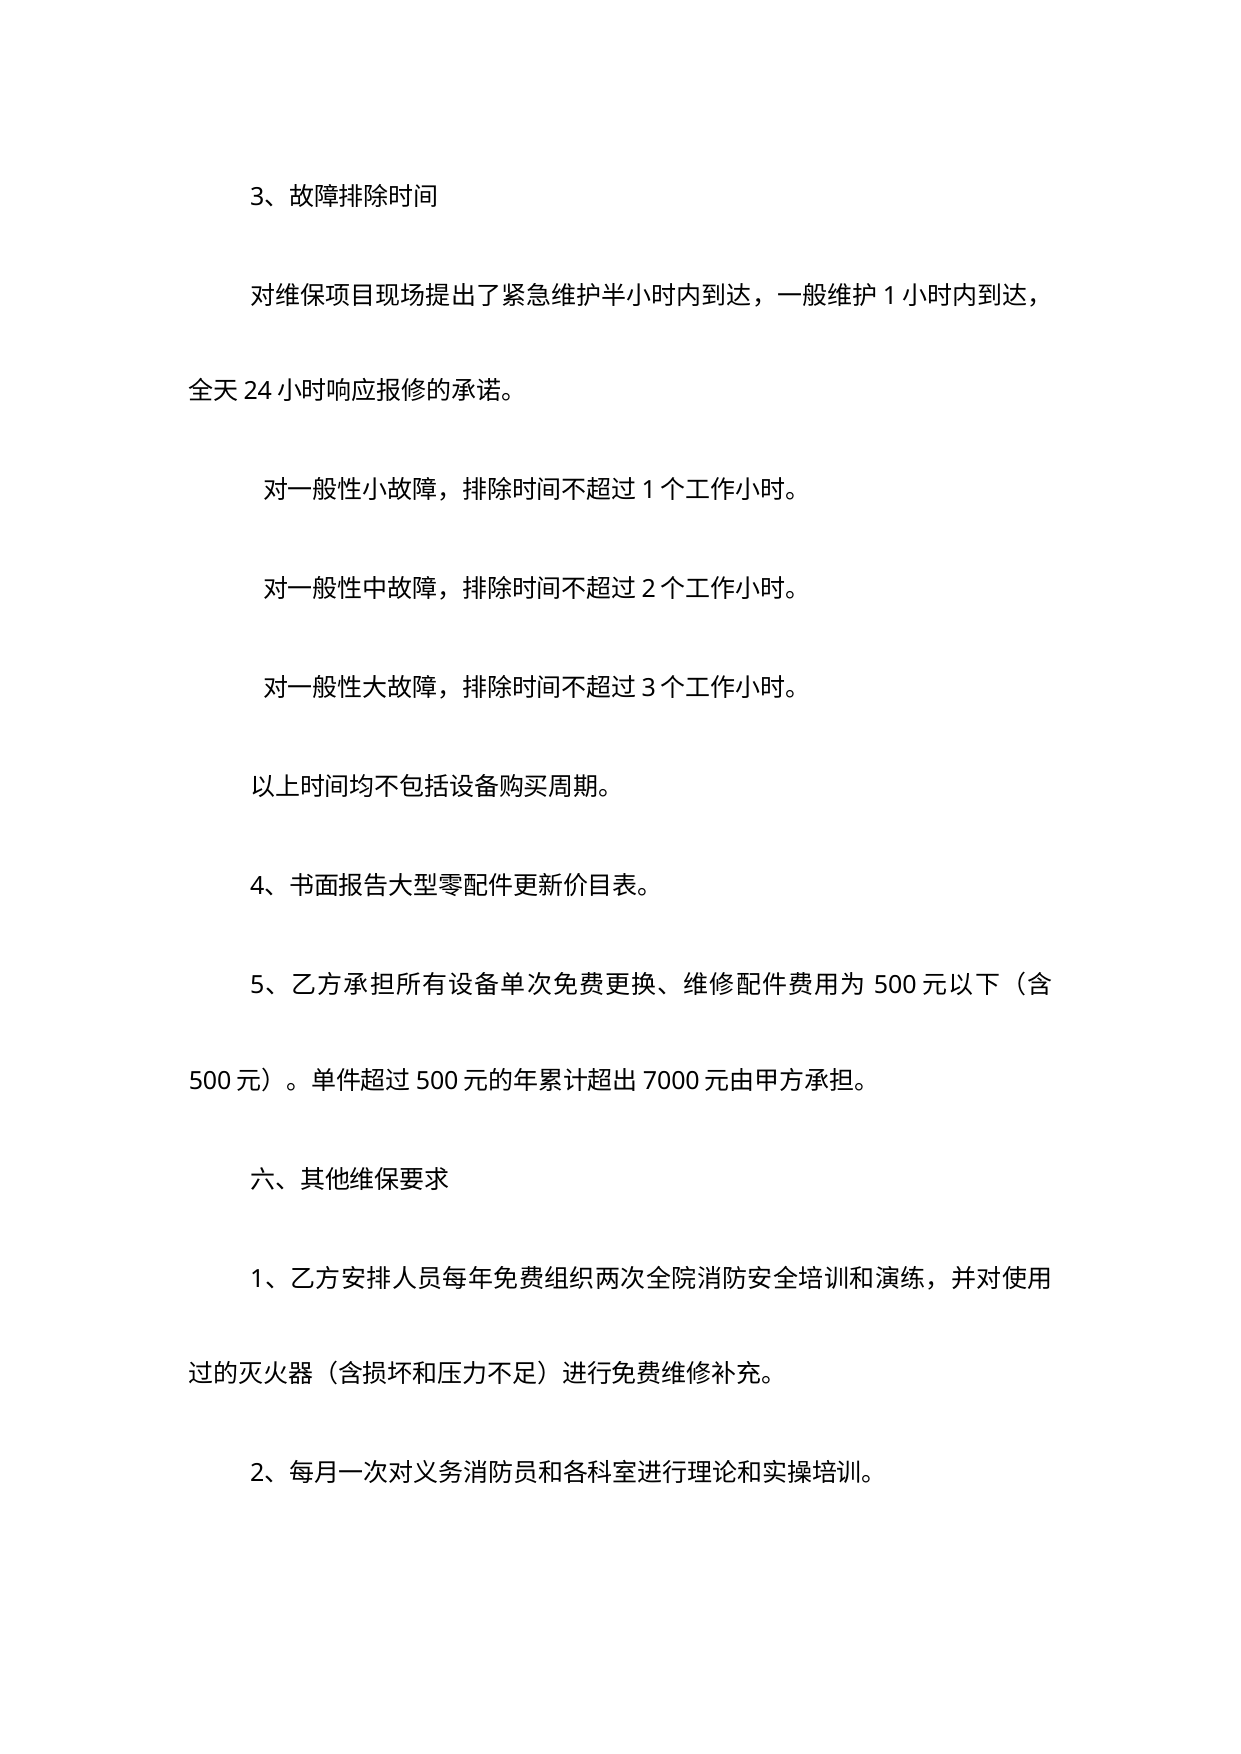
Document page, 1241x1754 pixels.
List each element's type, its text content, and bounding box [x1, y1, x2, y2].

text 4、书面报告大型零配件更新价目表。 [188, 851, 1053, 916]
text 对一般性大故障，排除时间不超过3个工作小时。 [188, 653, 1053, 718]
text 3、故障排除时间 [188, 162, 1053, 227]
text 2、每月一次对义务消防员和各科室进行理论和实操培训。 [188, 1438, 1053, 1503]
text 六、其他维保要求 [188, 1145, 1053, 1210]
text 以上时间均不包括设备购买周期。 [188, 752, 1053, 817]
text 5、乙方承担所有设备单次免费更换、维修配件费用为500元以下（含500元）。单件超过500元的年累计超出7000元由甲方承担。 [188, 950, 1053, 1111]
text 对维保项目现场提出了紧急维护半小时内到达，一般维护1小时内到达，全天24小时响应报修的承诺。 [188, 261, 1053, 421]
text 1、乙方安排人员每年免费组织两次全院消防安全培训和演练，并对使用过的灭火器（含损坏和压力不足）进行免费维修补充。 [188, 1244, 1053, 1404]
text 对一般性小故障，排除时间不超过1个工作小时。 [188, 455, 1053, 520]
text 对一般性中故障，排除时间不超过2个工作小时。 [188, 554, 1053, 619]
